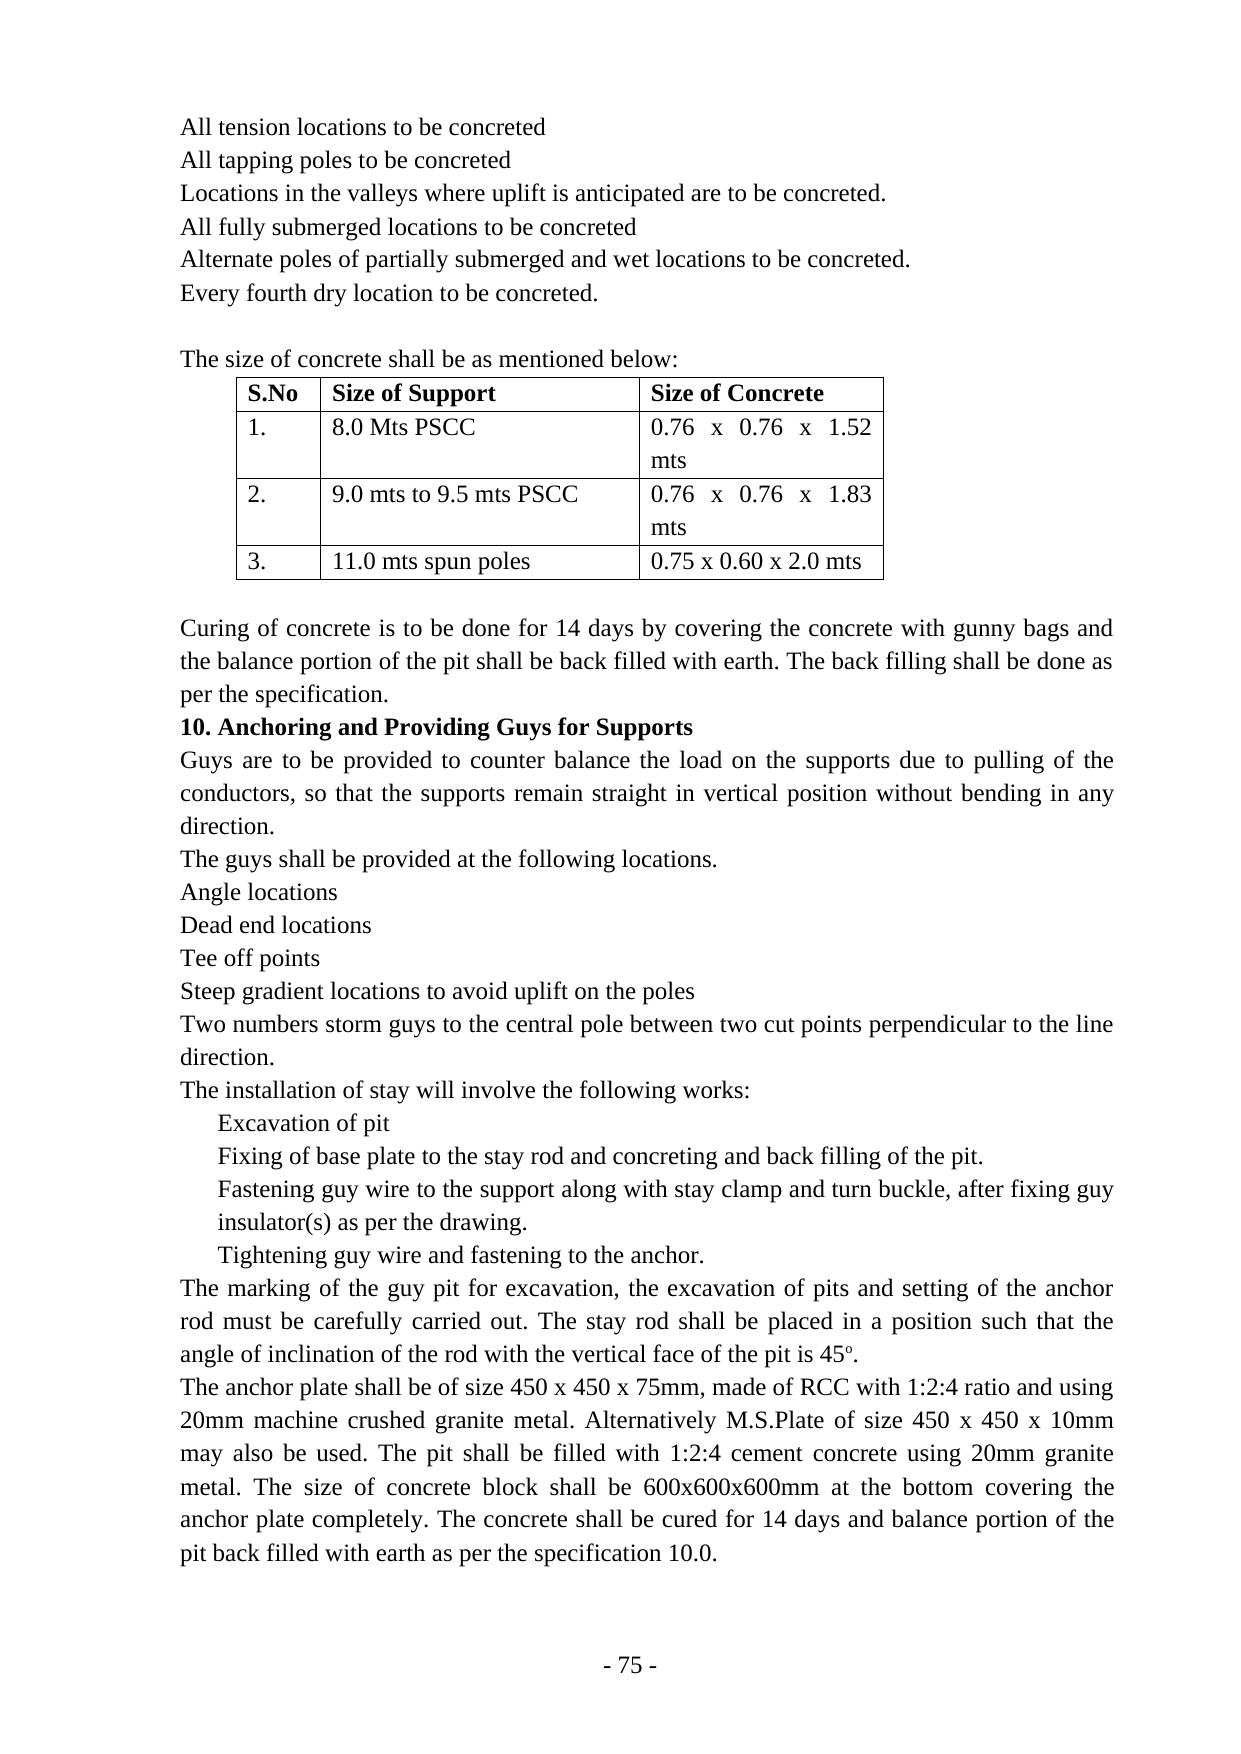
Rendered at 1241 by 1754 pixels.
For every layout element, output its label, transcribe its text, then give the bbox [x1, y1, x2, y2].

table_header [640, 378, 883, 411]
text Angle locations [180, 877, 1115, 906]
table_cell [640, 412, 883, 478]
text Two numbers storm guys to the central pole between two cut points perpendicular to the line direction. [180, 1009, 1115, 1071]
text All tapping poles to be concreted [180, 146, 1115, 174]
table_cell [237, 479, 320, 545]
text 10. Anchoring and Providing Guys for Supports [180, 712, 1115, 741]
text The anchor plate shall be of size 450 x 450 x 75mm, made of RCC with 1:2:4 ratio and using 20mm machine crushed granite metal. Alternatively M.S.Plate of size 450 x 450 x 10mm may also be used. The pit shall be filled with 1:2:4 cement concrete using 20mm granite metal. The size of concrete block shall be 600x600x600mm at the bottom covering the anchor plate completely. The concrete shall be cured for 14 days and balance portion of the pit back filled with earth as per the specification 10.0. [180, 1372, 1115, 1566]
text Guys are to be provided to counter balance the load on the supports due to pulling of the conductors, so that the supports remain straight in vertical position without bending in any direction. [180, 745, 1115, 840]
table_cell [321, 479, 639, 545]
text Dead end locations [180, 910, 1115, 939]
text All tension locations to be concreted [180, 112, 1115, 141]
text Tightening guy wire and fastening to the anchor. [217, 1240, 1115, 1269]
text The marking of the guy pit for excavation, the excavation of pits and setting of the anchor rod must be carefully carried out. The stay rod shall be placed in a position such that the angle of inclination of the rod with the vertical face of the pit is 45o. [180, 1273, 1115, 1368]
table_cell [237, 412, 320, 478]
text Locations in the valleys where uplift is anticipated are to be concreted. [180, 178, 1115, 207]
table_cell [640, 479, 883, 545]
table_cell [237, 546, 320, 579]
text The size of concrete shall be as mentioned below: [180, 344, 1115, 372]
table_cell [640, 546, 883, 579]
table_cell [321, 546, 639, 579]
text Fastening guy wire to the support along with stay clamp and turn buckle, after fixing guy insulator(s) as per the drawing. [217, 1174, 1115, 1236]
text Every fourth dry location to be concreted. [180, 278, 1115, 306]
text Curing of concrete is to be done for 14 days by covering the concrete with gunny bags and the balance portion of the pit shall be back filled with earth. The back filling shall be done as per the specification. [180, 613, 1115, 708]
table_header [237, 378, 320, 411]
text Excavation of pit [217, 1108, 1115, 1137]
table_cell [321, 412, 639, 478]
text The installation of stay will involve the following works: [180, 1075, 1115, 1104]
text Fixing of base plate to the stay rod and concreting and back filling of the pit. [217, 1141, 1115, 1170]
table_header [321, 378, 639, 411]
text Alternate poles of partially submerged and wet locations to be concreted. [180, 244, 1115, 273]
text All fully submerged locations to be concreted [180, 212, 1115, 240]
text Steep gradient locations to avoid uplift on the poles [180, 976, 1115, 1005]
text Tee off points [180, 943, 1115, 972]
text The guys shall be provided at the following locations. [180, 844, 1115, 873]
